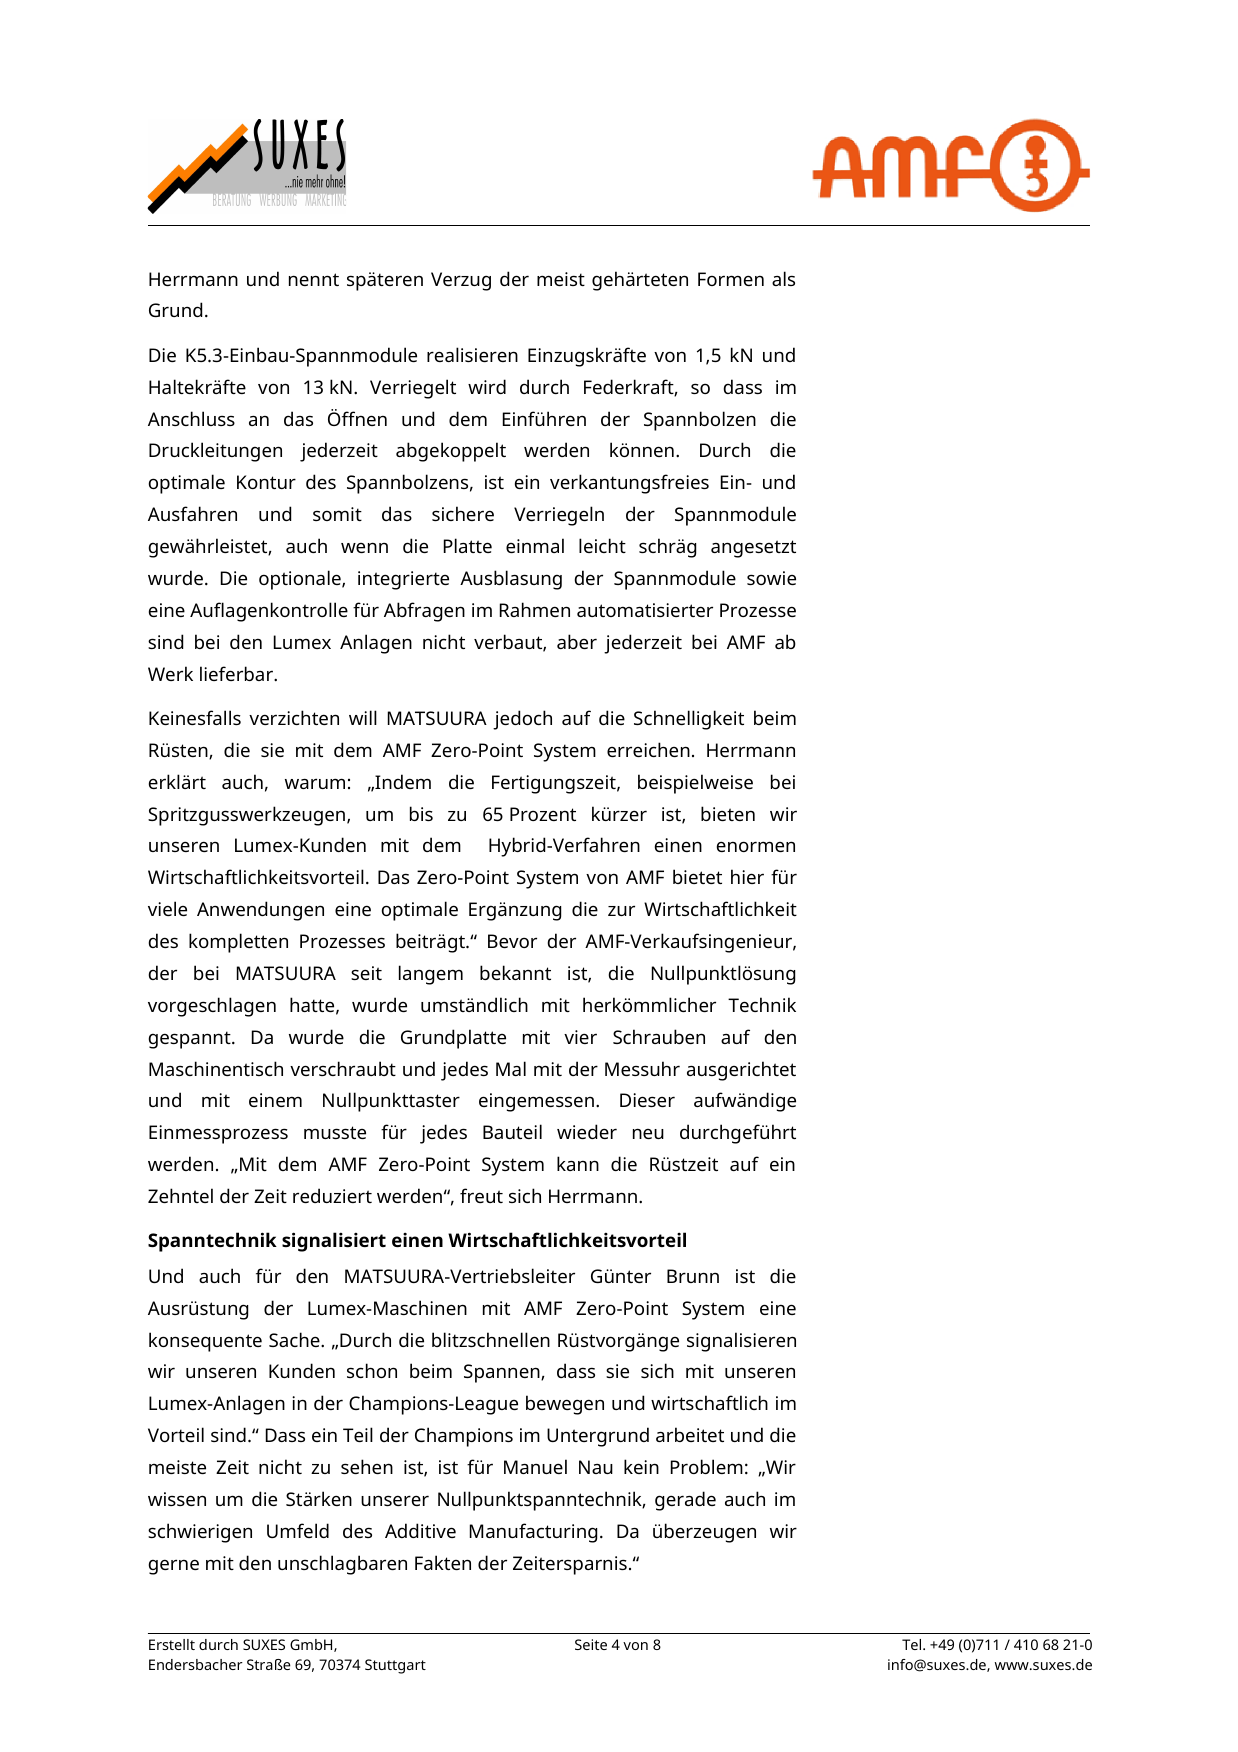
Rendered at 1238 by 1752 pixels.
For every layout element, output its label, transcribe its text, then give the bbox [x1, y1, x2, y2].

text Die K5.3-Einbau-Spannmodule realisieren Einzugskräfte von 1,5 kN und Haltekräfte von 13 kN. Verriegelt wird durch Federkraft, so dass im Anschluss an das Öffnen und dem Einführen der Spannbolzen die Druckleitungen jederzeit abgekoppelt werden können. Durch die optimale Kontur des Spannbolzens, ist ein verkantungsfreies Ein- und Ausfahren und somit das sichere Verriegeln der Spannmodule gewährleistet, auch wenn die Platte einmal leicht schräg angesetzt wurde. Die optionale, integrierte Ausblasung der Spannmodule sowie eine Auflagenkontrolle für Abfragen im Rahmen automatisierter Prozesse sind bei den Lumex Anlagen nicht verbaut, aber jederzeit bei AMF ab Werk lieferbar. [148, 342, 797, 686]
text Spanntechnik signalisiert einen Wirtschaftlichkeitsvorteil [148, 1228, 812, 1253]
picture [811, 118, 1093, 214]
text Keinesfalls verzichten will MATSUURA jedoch auf die Schnelligkeit beim Rüsten, die sie mit dem AMF Zero-Point System erreichen. Herrmann erklärt auch, warum: „Indem die Fertigungszeit, beispielweise bei Spritzgusswerkzeugen, um bis zu 65 Prozent kürzer ist, bieten wir unseren Lumex-Kunden mit dem Hybrid-Verfahren einen enormen Wirtschaftlichkeitsvorteil. Das Zero-Point System von AMF bietet hier für viele Anwendungen eine optimale Ergänzung die zur Wirtschaftlichkeit des kompletten Prozesses beiträgt.“ Bevor der AMF-Verkaufsingenieur, der bei MATSUURA seit langem bekannt ist, die Nullpunktlösung vorgeschlagen hatte, wurde umständlich mit herkömmlicher Technik gespannt. Da wurde die Grundplatte mit vier Schrauben auf den Maschinentisch verschraubt und jedes Mal mit der Messuhr ausgerichtet und mit einem Nullpunkttaster eingemessen. Dieser aufwändige Einmessprozess musste für jedes Bauteil wieder neu durchgeführt werden. „Mit dem AMF Zero-Point System kann die Rüstzeit auf ein Zehntel der Zeit reduziert werden“, freut sich Herrmann. [148, 705, 797, 1209]
picture [147, 119, 347, 214]
text Und auch für den MATSUURA-Vertriebsleiter Günter Brunn ist die Ausrüstung der Lumex-Maschinen mit AMF Zero-Point System eine konsequente Sache. „Durch die blitzschnellen Rüstvorgänge signalisieren wir unseren Kunden schon beim Spannen, dass sie sich mit unseren Lumex-Anlagen in der Champions-League bewegen und wirtschaftlich im Vorteil sind.“ Dass ein Teil der Champions im Untergrund arbeitet und die meiste Zeit nicht zu sehen ist, ist für Manuel Nau kein Problem: „Wir wissen um die Stärken unserer Nullpunktspanntechnik, gerade auch im schwierigen Umfeld des Additive Manufacturing. Da überzeugen wir gerne mit den unschlagbaren Fakten der Zeitersparnis.“ [148, 1263, 797, 1576]
